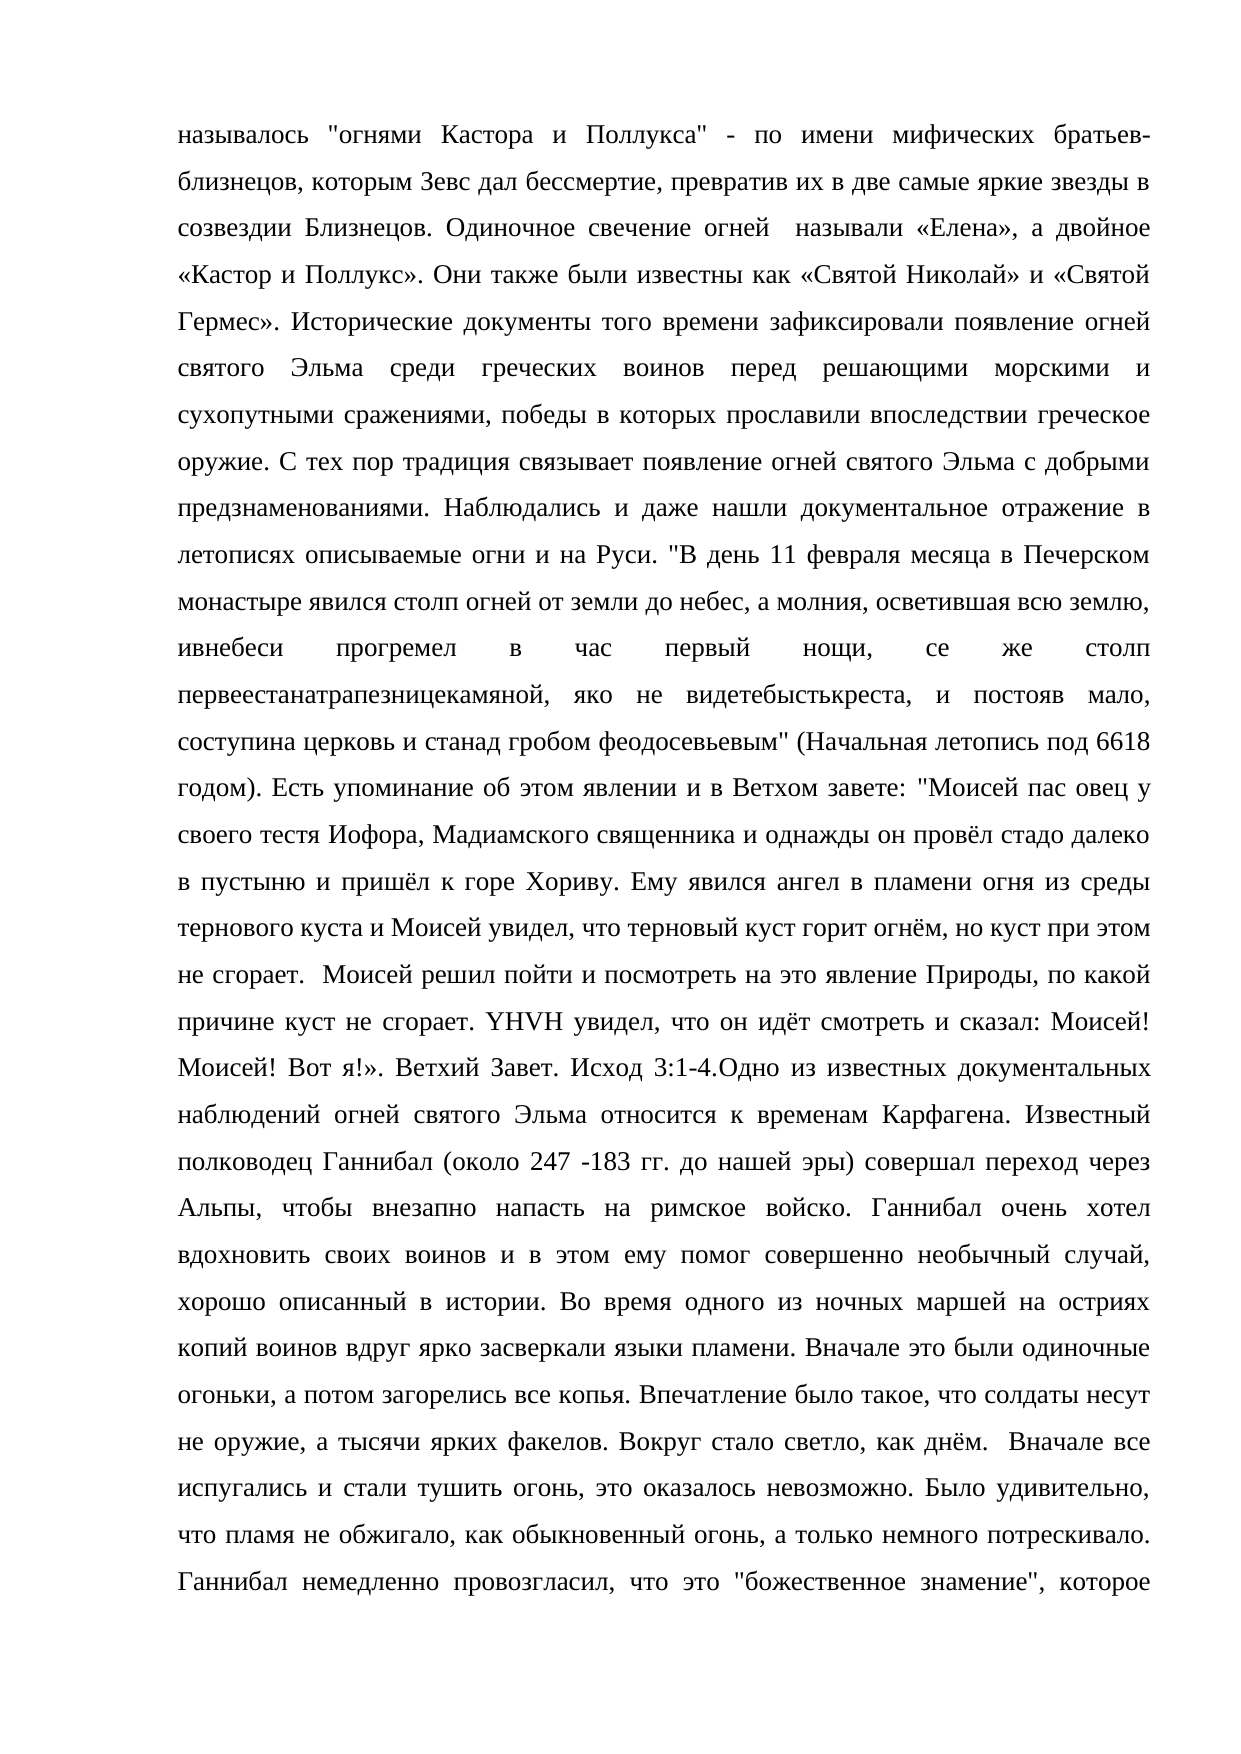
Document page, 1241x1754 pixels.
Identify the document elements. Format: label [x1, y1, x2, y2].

text [177, 118, 1152, 1596]
